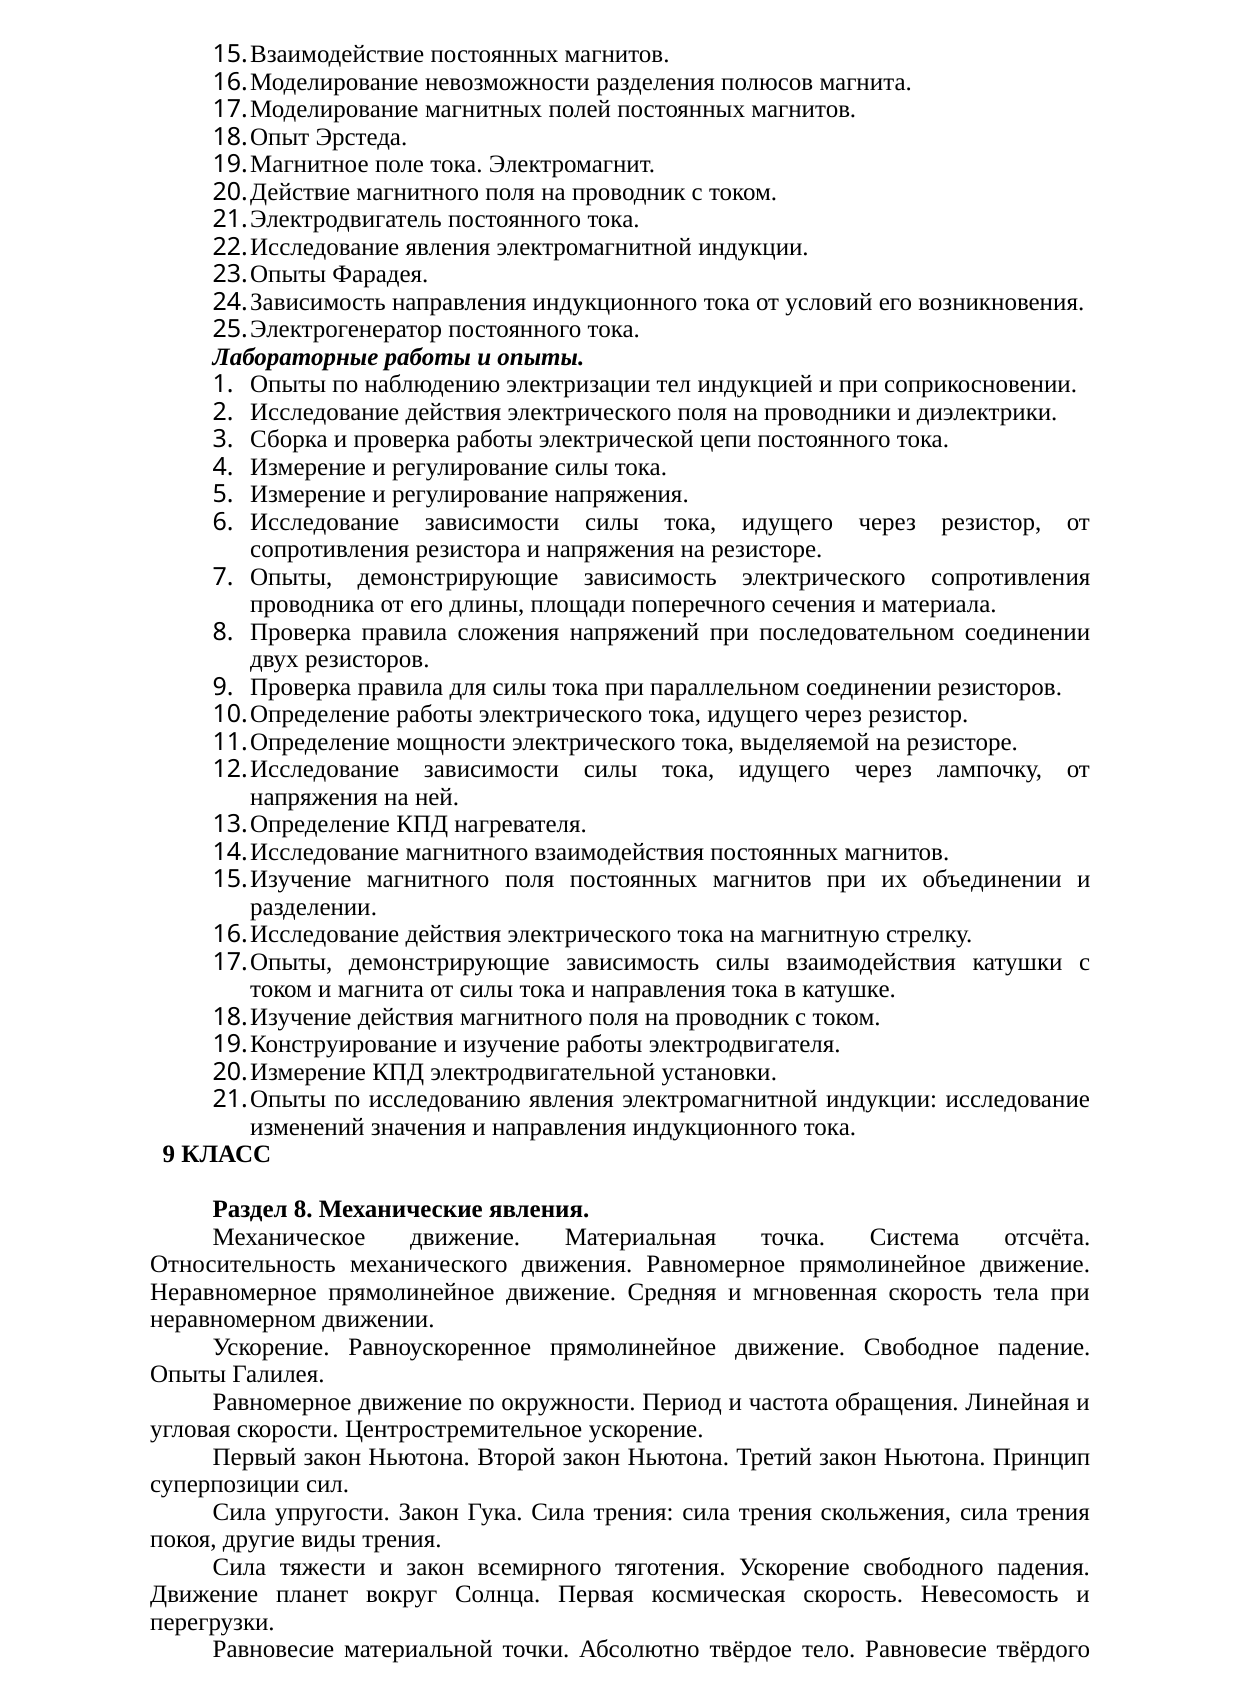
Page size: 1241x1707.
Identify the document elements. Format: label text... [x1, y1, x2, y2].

list Исследование явления электромагнитной индукции. [212, 233, 1090, 260]
text Первый закон Ньютона. Второй закон Ньютона. Третий закон Ньютона. Принцип суперпозиции сил. [150, 1443, 1090, 1498]
list Определение работы электрического тока, идущего через резистор. [212, 700, 1090, 728]
list Зависимость направления индукционного тока от условий его возникновения. [212, 288, 1090, 315]
list Опыты по наблюдению электризации тел индукцией и при соприкосновении. [212, 370, 1090, 398]
list Определение мощности электрического тока, выделяемой на резисторе. [212, 728, 1090, 755]
list Электродвигатель постоянного тока. [212, 205, 1090, 233]
list Определение КПД нагревателя. [212, 810, 1090, 838]
list Конструирование и изучение работы электродвигателя. [212, 1030, 1090, 1058]
list Электрогенератор постоянного тока. [212, 315, 1090, 343]
list Взаимодействие постоянных магнитов. [212, 40, 1090, 68]
text Механическое движение. Материальная точка. Система отсчёта. Относительность механического движения. Равномерное прямолинейное движение. Неравномерное прямолинейное движение. Средняя и мгновенная скорость тела при неравномерном движении. [150, 1223, 1090, 1333]
text Равномерное движение по окружности. Период и частота обращения. Линейная и угловая скорости. Центростремительное ускорение. [150, 1388, 1090, 1443]
list Опыты по исследованию явления электромагнитной индукции: исследование изменений значения и направления индукционного тока. [212, 1085, 1090, 1140]
text Сила упругости. Закон Гука. Сила трения: сила трения скольжения, сила трения покоя, другие виды трения. [150, 1498, 1090, 1553]
list Магнитное поле тока. Электромагнит. [212, 150, 1090, 178]
list Опыты, демонстрирующие зависимость силы взаимодействия катушки с током и магнита от силы тока и направления тока в катушке. [212, 948, 1090, 1003]
list Опыт Эрстеда. [212, 123, 1090, 150]
list Проверка правила для силы тока при параллельном соединении резисторов. [212, 673, 1090, 700]
list Измерение и регулирование силы тока. [212, 453, 1090, 480]
list Моделирование магнитных полей постоянных магнитов. [212, 95, 1090, 123]
list Исследование зависимости силы тока, идущего через лампочку, от напряжения на ней. [212, 755, 1090, 810]
list Изучение действия магнитного поля на проводник с током. [212, 1003, 1090, 1030]
text Лабораторные работы и опыты. [150, 343, 1090, 370]
list Измерение КПД электродвигательной установки. [212, 1058, 1090, 1085]
list Сборка и проверка работы электрической цепи постоянного тока. [212, 425, 1090, 453]
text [150, 1635, 1090, 1663]
text 9 КЛАСС [162, 1140, 1090, 1168]
list Опыты Фарадея. [212, 260, 1090, 288]
list Действие магнитного поля на проводник с током. [212, 178, 1090, 205]
list Моделирование невозможности разделения полюсов магнита. [212, 68, 1090, 95]
list Измерение и регулирование напряжения. [212, 480, 1090, 508]
list Опыты, демонстрирующие зависимость электрического сопротивления проводника от его длины, площади поперечного сечения и материала. [212, 563, 1090, 618]
list Исследование действия электрического тока на магнитную стрелку. [212, 920, 1090, 948]
text Сила тяжести и закон всемирного тяготения. Ускорение свободного падения. Движение планет вокруг Солнца. Первая космическая скорость. Невесомость и перегрузки. [150, 1553, 1090, 1635]
list Исследование магнитного взаимодействия постоянных магнитов. [212, 838, 1090, 865]
text Раздел 8. Механические явления. [150, 1195, 1090, 1223]
list Исследование действия электрического поля на проводники и диэлектрики. [212, 398, 1090, 425]
list Исследование зависимости силы тока, идущего через резистор, от сопротивления резистора и напряжения на резисторе. [212, 508, 1090, 563]
text Ускорение. Равноускоренное прямолинейное движение. Свободное падение. Опыты Галилея. [150, 1333, 1090, 1388]
list Изучение магнитного поля постоянных магнитов при их объединении и разделении. [212, 865, 1090, 920]
list Проверка правила сложения напряжений при последовательном соединении двух резисторов. [212, 618, 1090, 673]
